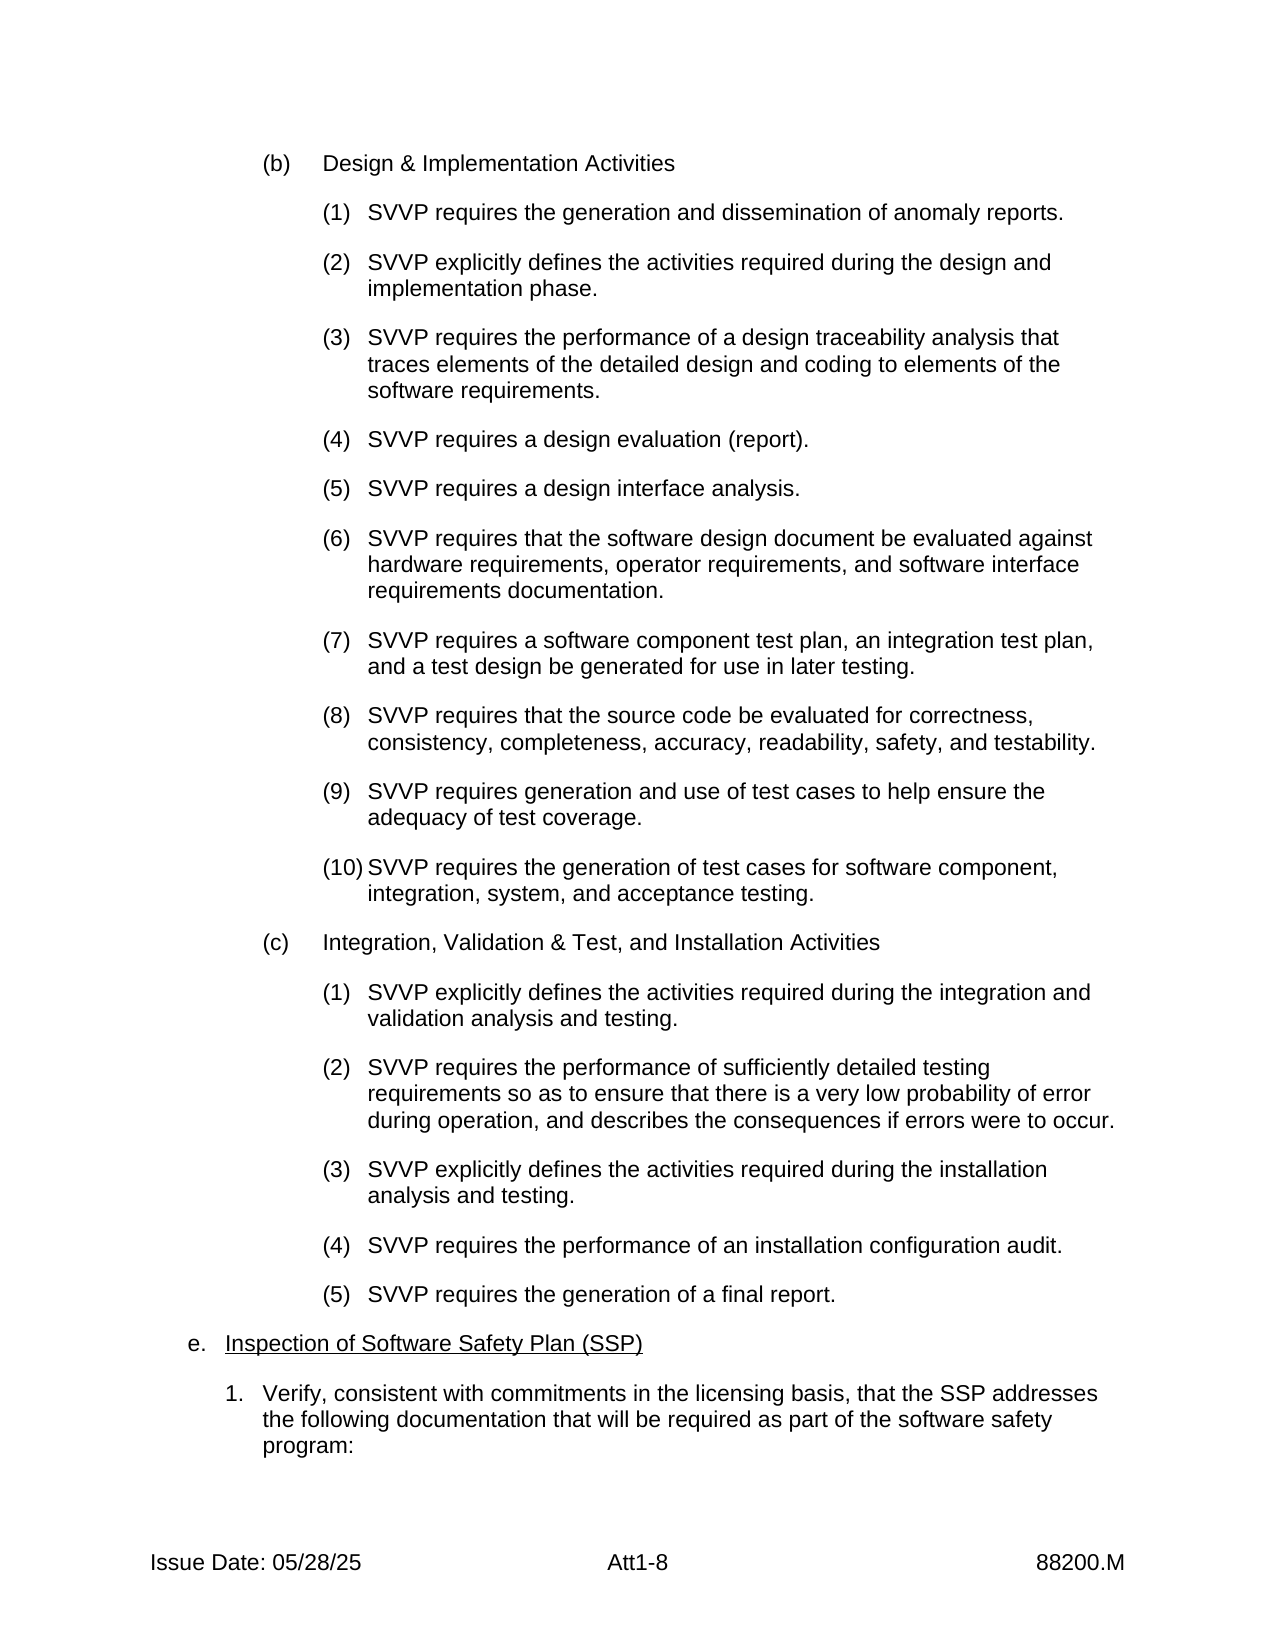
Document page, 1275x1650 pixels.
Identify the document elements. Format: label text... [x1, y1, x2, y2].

list SVVP requires a design interface analysis. [322, 475, 1125, 502]
list SVVP explicitly defines the activities required during the integration and validation analysis and testing. [322, 978, 1125, 1031]
list Integration, Validation & Test, and Installation Activities [262, 929, 1125, 956]
list SVVP explicitly defines the activities required during the design and implementation phase. [322, 248, 1125, 301]
list SVVP requires the performance of an installation configuration audit. [322, 1232, 1125, 1258]
list SVVP requires the generation of test cases for software component, integration, system, and acceptance testing. [322, 853, 1125, 906]
list SVVP requires the performance of a design traceability analysis that traces elements of the detailed design and coding to elements of the software requirements. [322, 324, 1125, 403]
list Verify, consistent with commitments in the licensing basis, that the SSP addresses the following documentation that will be required as part of the software safety program: [225, 1379, 1125, 1458]
list SVVP requires the generation and dissemination of anomaly reports. [322, 199, 1125, 226]
list SVVP requires a design evaluation (report). [322, 426, 1125, 452]
list SVVP requires that the source code be evaluated for correctness, consistency, completeness, accuracy, readability, safety, and testability. [322, 702, 1125, 755]
list SVVP requires the generation of a final report. [322, 1281, 1125, 1307]
list SVVP requires a software component test plan, an integration test plan, and a test design be generated for use in later testing. [322, 627, 1125, 679]
list SVVP requires the performance of sufficiently detailed testing requirements so as to ensure that there is a very low probability of error during operation, and describes the consequences if errors were to occur. [322, 1054, 1125, 1133]
list Design & Implementation Activities [262, 150, 1125, 176]
list Inspection of Software Safety Plan (SSP) [187, 1330, 1125, 1357]
list SVVP requires generation and use of test cases to help ensure the adequacy of test coverage. [322, 778, 1125, 831]
list SVVP explicitly defines the activities required during the installation analysis and testing. [322, 1156, 1125, 1209]
list SVVP requires that the software design document be evaluated against hardware requirements, operator requirements, and software interface requirements documentation. [322, 525, 1125, 604]
